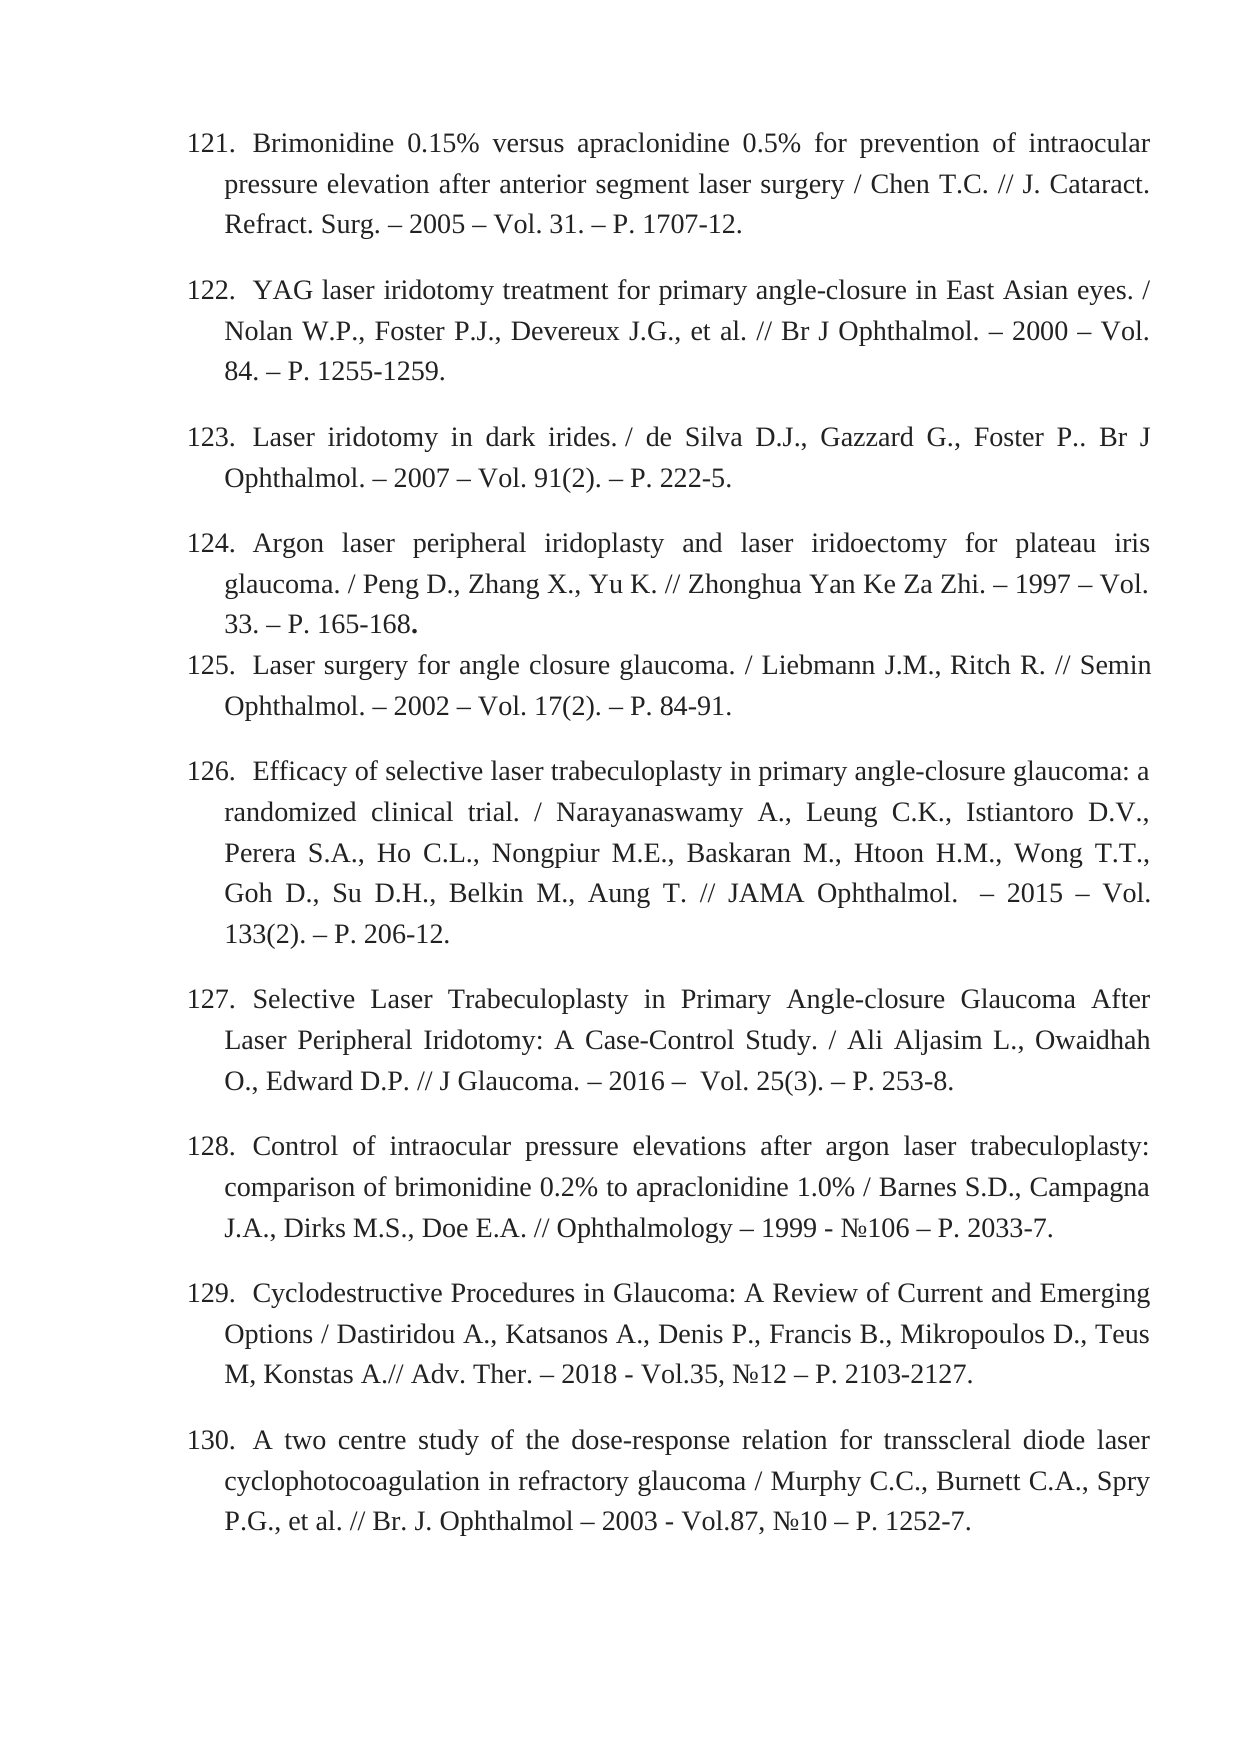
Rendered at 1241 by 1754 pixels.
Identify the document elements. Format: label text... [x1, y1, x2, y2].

list Laser iridotomy in dark irides. / de Silva D.J., Gazzard G., Foster P.. Br J Ophthalmol. – 2007 – Vol. 91(2). – P. 222-5. [187, 412, 1152, 493]
list Control of intraocular pressure elevations after argon laser trabeculoplasty: comparison of brimonidine 0.2% to apraclonidine 1.0% / Barnes S.D., Campagna J.A., Dirks M.S., Doe E.A. // Ophthalmology – 1999 - №106 – Р. 2033-7. [187, 1121, 1152, 1243]
list Efficacy of selective laser trabeculoplasty in primary angle-closure glaucoma: a randomized clinical trial. / Narayanaswamy A., Leung C.K., Istiantoro D.V., Perera S.A., Ho C.L., Nongpiur M.E., Baskaran M., Htoon H.M., Wong T.T., Goh D., Su D.H., Belkin M., Aung T. // JAMA Ophthalmol. – 2015 – Vol. 133(2). – P. 206-12. [187, 746, 1152, 949]
list Argon laser peripheral iridoplasty and laser iridoectomy for plateau iris glaucoma. / Peng D., Zhang X., Yu K. // Zhonghua Yan Ke Za Zhi. – 1997 – Vol. 33. – P. 165-168. [187, 518, 1152, 640]
list Cyclodestructive Procedures in Glaucoma: A Review of Current and Emerging Options / Dastiridou A., Katsanos A., Denis P., Francis B., Mikropoulos D., Teus M, Konstas A.// Adv. Ther. – 2018 - Vol.35, №12 – Р. 2103-2127. [187, 1268, 1152, 1390]
list A two centre study of the dose-response relation for transscleral diode laser cyclophotocoagulation in refractory glaucoma / Murphy C.C., Burnett C.A., Spry P.G., et al. // Br. J. Ophthalmol – 2003 - Vol.87, №10 – Р. 1252-7. [187, 1415, 1152, 1537]
list Brimonidine 0.15% versus apraclonidine 0.5% for prevention of intraocular pressure elevation after anterior segment laser surgery / Chen T.C. // J. Cataract. Refract. Surg. – 2005 – Vol. 31. – Р. 1707-12. [187, 118, 1152, 240]
list Selective Laser Trabeculoplasty in Primary Angle-closure Glaucoma After Laser Peripheral Iridotomy: A Case-Control Study. / Ali Aljasim L., Owaidhah O., Edward D.P. // J Glaucoma. – 2016 – Vol. 25(3). – P. 253-8. [187, 974, 1152, 1096]
list Laser surgery for angle closure glaucoma. / Liebmann J.M., Ritch R. // Semin Ophthalmol. – 2002 – Vol. 17(2). – P. 84-91. [187, 640, 1152, 721]
list YAG laser iridotomy treatment for primary angle-closure in East Asian eyes. / Nolan W.P., Foster P.J., Devereux J.G., et al. // Br J Ophthalmol. – 2000 – Vol. 84. – P. 1255-1259. [187, 265, 1152, 387]
